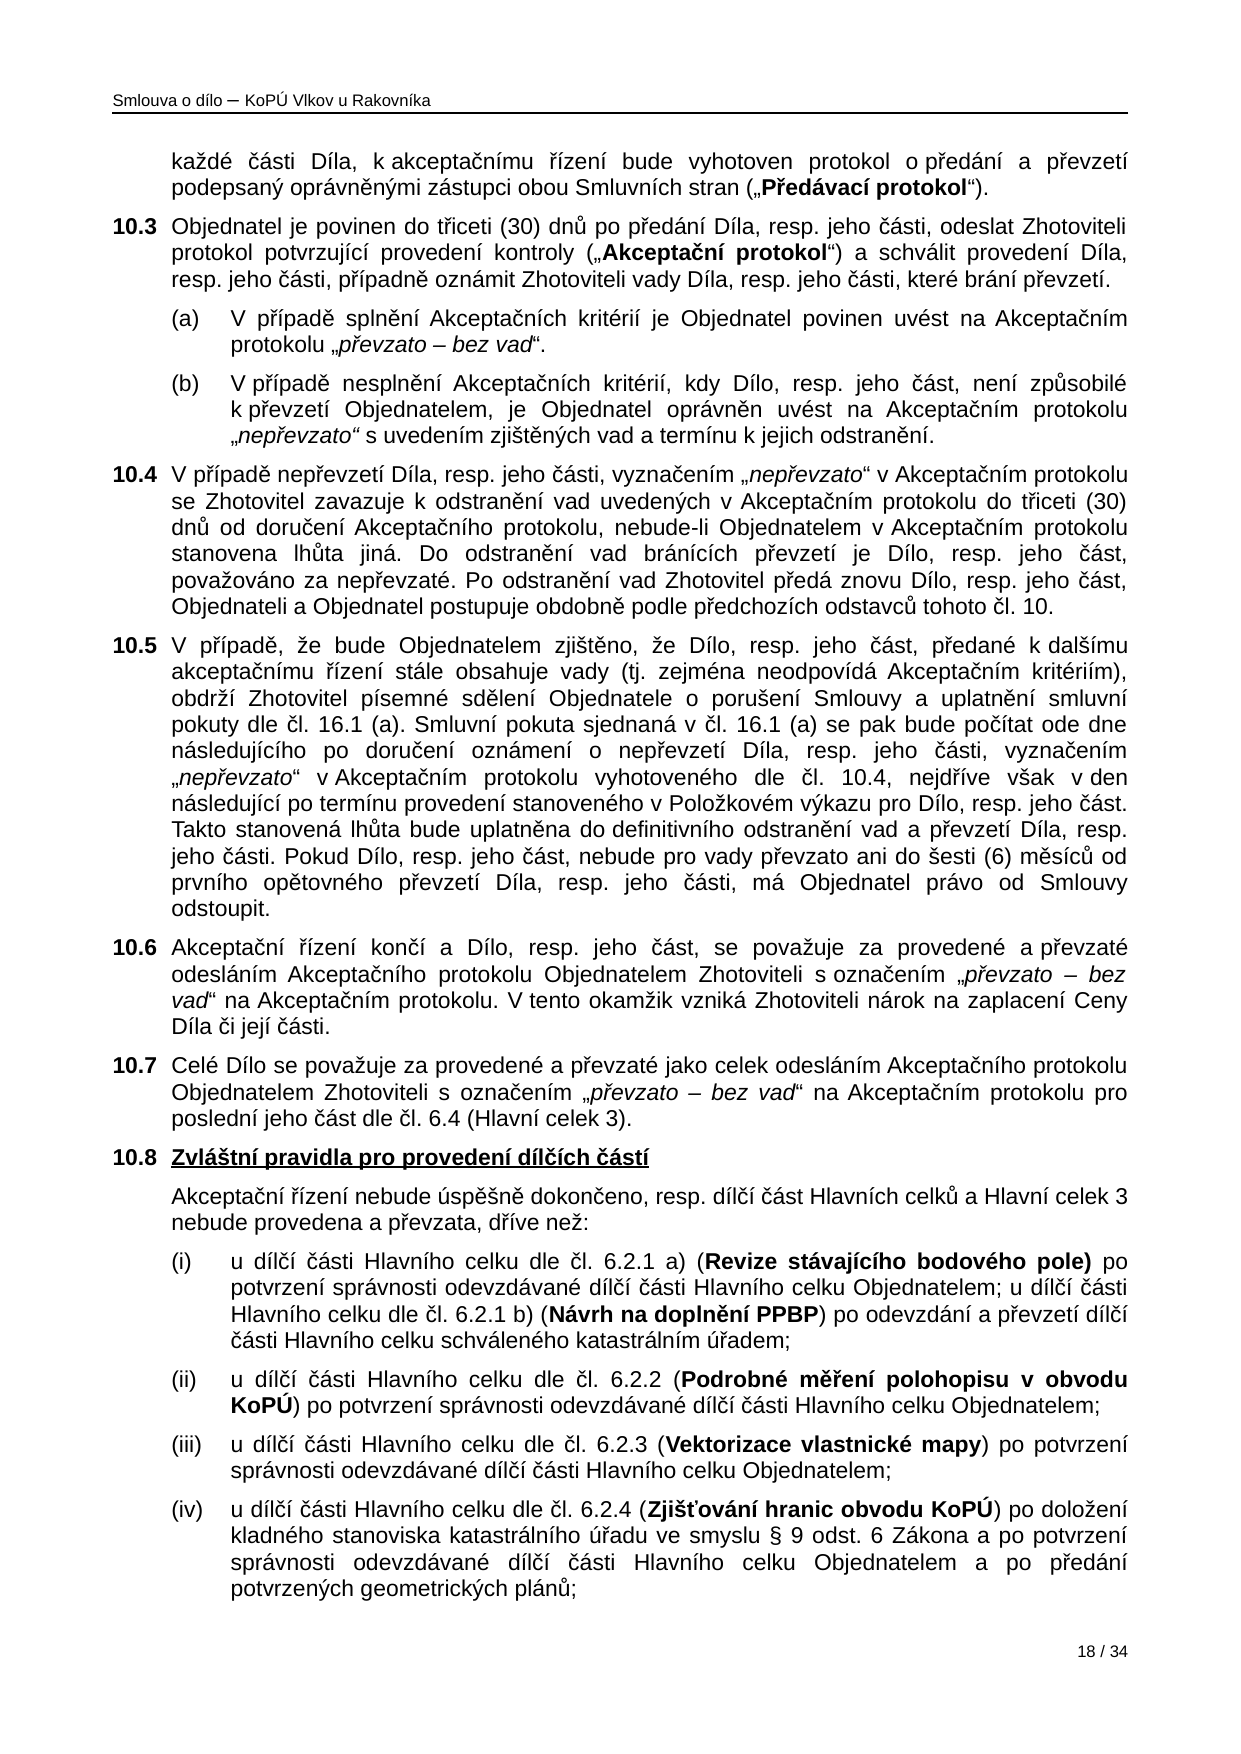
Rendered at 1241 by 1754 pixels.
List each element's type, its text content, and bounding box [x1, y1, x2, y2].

text Akceptační řízení končí a Dílo, resp. jeho část, se považuje za provedené a převzaté odesláním Akceptačního protokolu Objednatelem Zhotoviteli s označením „převzato – bez vad“ na Akceptačním protokolu. V tento okamžik vzniká Zhotoviteli nárok na zaplacení Ceny Díla či její části. [112, 934, 1128, 1040]
list V případě nesplnění Akceptačních kritérií, kdy Dílo, resp. jeho část, není způsobilé k převzetí Objednatelem, je Objednatel oprávněn uvést na Akceptačním protokolu „nepřevzato“ s uvedením zjištěných vad a termínu k jejich odstranění. [171, 370, 1128, 449]
text Objednatel je povinen do třiceti (30) dnů po předání Díla, resp. jeho části, odeslat Zhotoviteli protokol potvrzující provedení kontroly („Akceptační protokol“) a schválit provedení Díla, resp. jeho části, případně oznámit Zhotoviteli vady Díla, resp. jeho části, které brání převzetí. [112, 213, 1128, 292]
list V případě splnění Akceptačních kritérií je Objednatel povinen uvést na Akceptačním protokolu „převzato – bez vad“. [171, 304, 1128, 357]
text Celé Dílo se považuje za provedené a převzaté jako celek odesláním Akceptačního protokolu Objednatelem Zhotoviteli s označením „převzato – bez vad“ na Akceptačním protokolu pro poslední jeho část dle čl. 6.4 (Hlavní celek 3). [112, 1052, 1128, 1131]
text V případě, že bude Objednatelem zjištěno, že Dílo, resp. jeho část, předané k dalšímu akceptačnímu řízení stále obsahuje vady (tj. zejména neodpovídá Akceptačním kritériím), obdrží Zhotovitel písemné sdělení Objednatele o porušení Smlouvy a uplatnění smluvní pokuty dle čl. 16.1 (a). Smluvní pokuta sjednaná v čl. 16.1 (a) se pak bude počítat ode dne následujícího po doručení oznámení o nepřevzetí Díla, resp. jeho části, vyznačením „nepřevzato“ v Akceptačním protokolu vyhotoveného dle čl. 10.4, nejdříve však v den následující po termínu provedení stanoveného v Položkovém výkazu pro Dílo, resp. jeho část. Takto stanovená lhůta bude uplatněna do definitivního odstranění vad a převzetí Díla, resp. jeho části. Pokud Dílo, resp. jeho část, nebude pro vady převzato ani do šesti (6) měsíců od prvního opětovného převzetí Díla, resp. jeho části, má Objednatel právo od Smlouvy odstoupit. [112, 632, 1128, 922]
list u dílčí části Hlavního celku dle čl. 6.2.4 (Zjišťování hranic obvodu KoPÚ) po doložení kladného stanoviska katastrálního úřadu ve smyslu § 9 odst. 6 Zákona a po potvrzení správnosti odevzdávané dílčí části Hlavního celku Objednatelem a po předání potvrzených geometrických plánů; [171, 1496, 1128, 1602]
text V případě nepřevzetí Díla, resp. jeho části, vyznačením „nepřevzato“ v Akceptačním protokolu se Zhotovitel zavazuje k odstranění vad uvedených v Akceptačním protokolu do třiceti (30) dnů od doručení Akceptačního protokolu, nebude-li Objednatelem v Akceptačním protokolu stanovena lhůta jiná. Do odstranění vad bránících převzetí je Dílo, resp. jeho část, považováno za nepřevzaté. Po odstranění vad Zhotovitel předá znovu Dílo, resp. jeho část, Objednateli a Objednatel postupuje obdobně podle předchozích odstavců tohoto čl. 10. [112, 461, 1128, 619]
list u dílčí části Hlavního celku dle čl. 6.2.1 a) (Revize stávajícího bodového pole) po potvrzení správnosti odevzdávané dílčí části Hlavního celku Objednatelem; u dílčí části Hlavního celku dle čl. 6.2.1 b) (Návrh na doplnění PPBP) po odevzdání a převzetí dílčí části Hlavního celku schváleného katastrálním úřadem; [171, 1248, 1128, 1353]
list u dílčí části Hlavního celku dle čl. 6.2.3 (Vektorizace vlastnické mapy) po potvrzení správnosti odevzdávané dílčí části Hlavního celku Objednatelem; [171, 1431, 1128, 1484]
list Akceptační řízení nebude úspěšně dokončeno, resp. dílčí část Hlavních celků a Hlavní celek 3 nebude provedena a převzata, dříve než: [171, 1183, 1128, 1235]
text Zvláštní pravidla pro provedení dílčích částí [112, 1144, 1128, 1170]
list u dílčí části Hlavního celku dle čl. 6.2.2 (Podrobné měření polohopisu v obvodu KoPÚ) po potvrzení správnosti odevzdávané dílčí části Hlavního celku Objednatelem; [171, 1366, 1128, 1418]
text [112, 148, 1128, 200]
